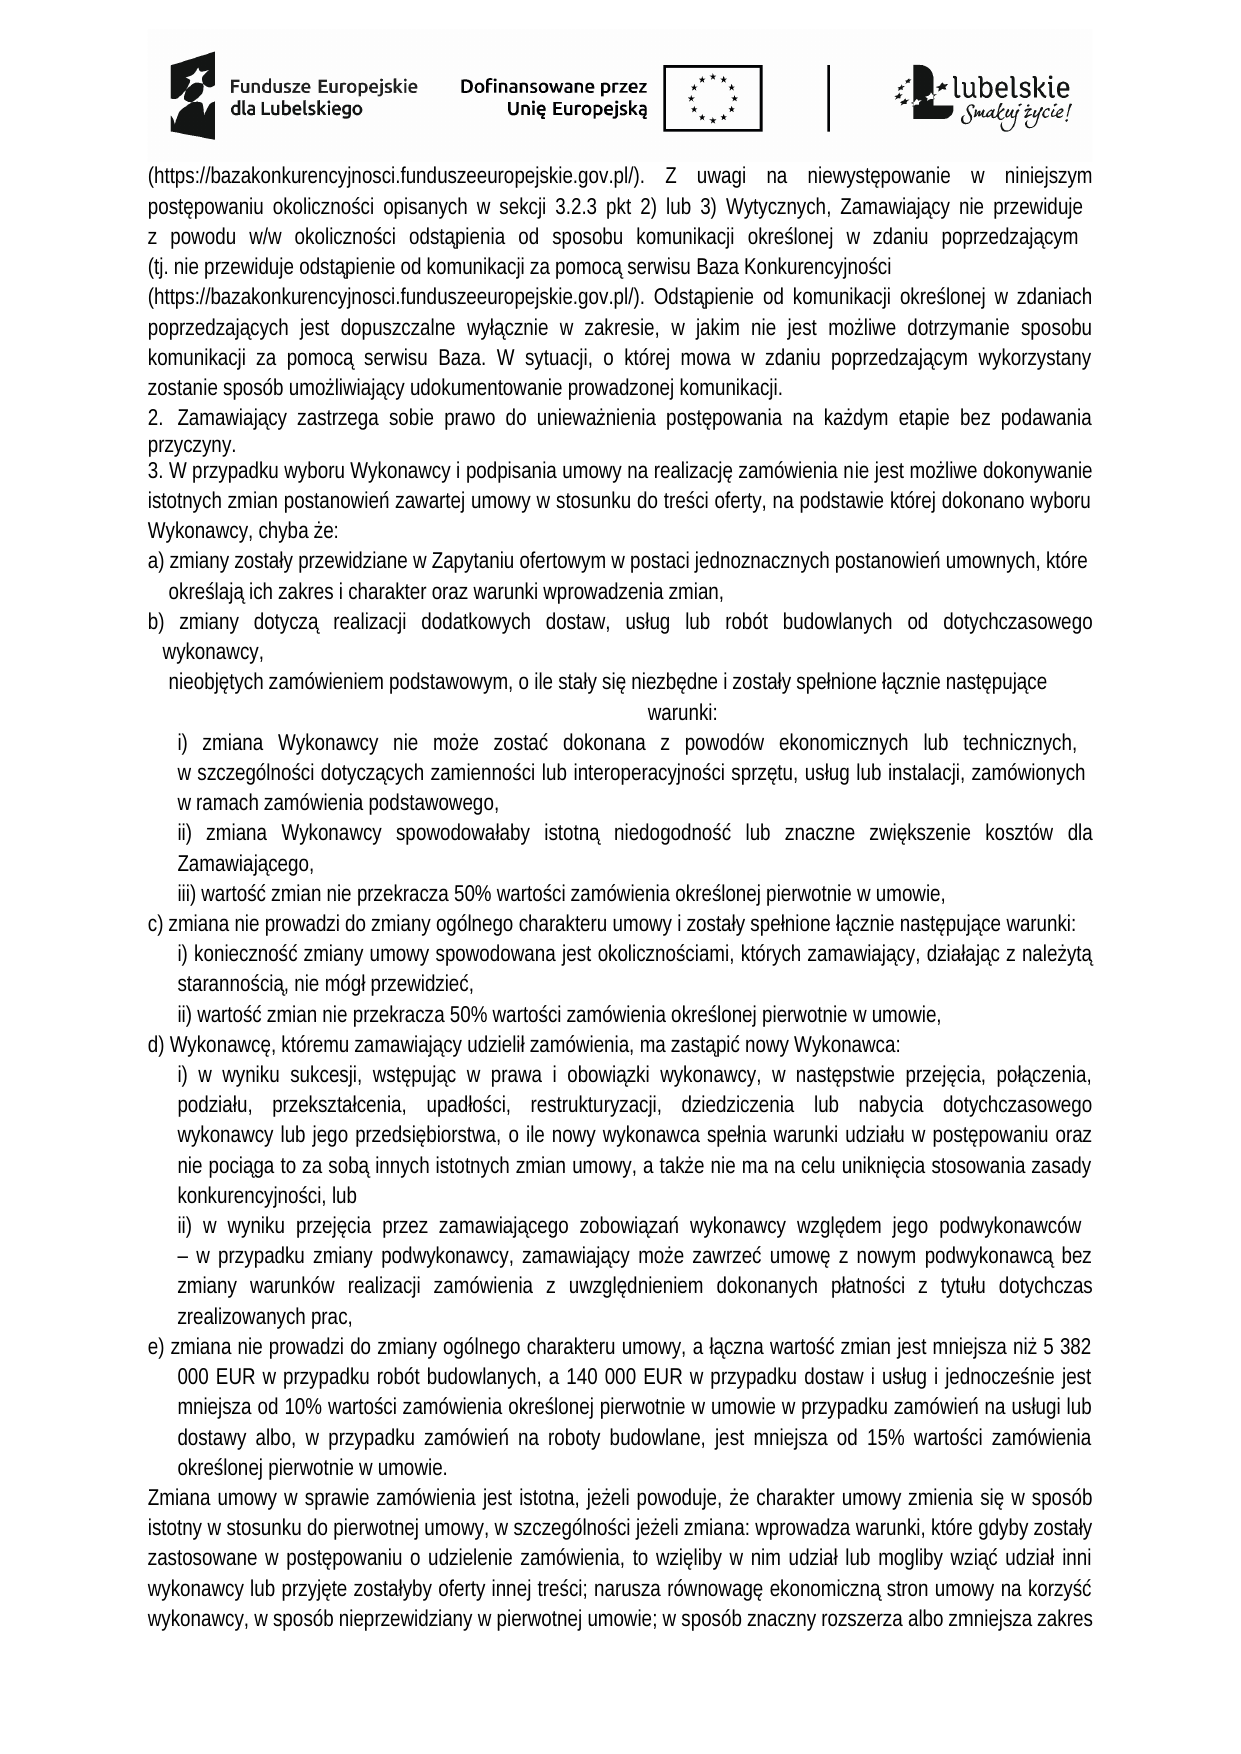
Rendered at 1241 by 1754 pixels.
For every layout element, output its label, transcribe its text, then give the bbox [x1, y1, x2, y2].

text iii) wartość zmian nie przekracza 50% wartości zamówienia określonej pierwotnie w umowie, [177, 880, 1093, 906]
text c) zmiana nie prowadzi do zmiany ogólnego charakteru umowy i zostały spełnione łącznie następujące warunki: [148, 910, 1093, 936]
text ii) w wyniku przejęcia przez zamawiającego zobowiązań wykonawcy względem jego podwykonawców – w przypadku zmiany podwykonawcy, zamawiający może zawrzeć umowę z nowym podwykonawcą bez zmiany warunków realizacji zamówienia z uwzględnieniem dokonanych płatności z tytułu dotychczas zrealizowanych prac, [177, 1212, 1093, 1329]
text i) w wyniku sukcesji, wstępując w prawa i obowiązki wykonawcy, w następstwie przejęcia, połączenia, podziału, przekształcenia, upadłości, restrukturyzacji, dziedziczenia lub nabycia dotychczasowego wykonawcy lub jego przedsiębiorstwa, o ile nowy wykonawca spełnia warunki udziału w postępowaniu oraz nie pociąga to za sobą innych istotnych zmian umowy, a także nie ma na celu uniknięcia stosowania zasady konkurencyjności, lub [177, 1061, 1093, 1208]
text ii) wartość zmian nie przekracza 50% wartości zamówienia określonej pierwotnie w umowie, [148, 1001, 1093, 1027]
text d) Wykonawcę, któremu zamawiający udzielił zamówienia, ma zastąpić nowy Wykonawca: [148, 1031, 1093, 1057]
list Zamawiający zastrzega sobie prawo do unieważnienia postępowania na każdym etapie bez podawania przyczyny. [148, 404, 1093, 457]
text nieobjętych zamówieniem podstawowym, o ile stały się niezbędne i zostały spełnione łącznie następujące [148, 668, 1093, 695]
text ii) zmiana Wykonawcy spowodowałaby istotną niedogodność lub znaczne zwiększenie kosztów dla Zamawiającego, [177, 819, 1093, 876]
text (https://bazakonkurencyjnosci.funduszeeuropejskie.gov.pl/). Z uwagi na niewystępowanie w niniejszym postępowaniu okoliczności opisanych w sekcji 3.2.3 pkt 2) lub 3) Wytycznych, Zamawiający nie przewiduje z powodu w/w okoliczności odstąpienia od sposobu komunikacji określonej w zdaniu poprzedzającym (tj. nie przewiduje odstąpienie od komunikacji za pomocą serwisu Baza Konkurencyjności [148, 162, 1093, 279]
text warunki: i) zmiana Wykonawcy nie może zostać dokonana z powodów ekonomicznych lub technicznych, w szczególności dotyczących zamienności lub interoperacyjności sprzętu, usług lub instalacji, zamówionych w ramach zamówienia podstawowego, [148, 698, 1093, 816]
text b) zmiany dotyczą realizacji dodatkowych dostaw, usług lub robót budowlanych od dotychczasowego wykonawcy, [148, 608, 1093, 664]
picture [147, 29, 1093, 162]
text 3. W przypadku wyboru Wykonawcy i podpisania umowy na realizację zamówienia nie jest możliwe dokonywanie istotnych zmian postanowień zawartej umowy w stosunku do treści oferty, na podstawie której dokonano wyboru Wykonawcy, chyba że: [148, 457, 1093, 544]
text określają ich zakres i charakter oraz warunki wprowadzenia zmian, [148, 578, 1093, 604]
text (https://bazakonkurencyjnosci.funduszeeuropejskie.gov.pl/). Odstąpienie od komunikacji określonej w zdaniach poprzedzających jest dopuszczalne wyłącznie w zakresie, w jakim nie jest możliwe dotrzymanie sposobu komunikacji za pomocą serwisu Baza. W sytuacji, o której mowa w zdaniu poprzedzającym wykorzystany zostanie sposób umożliwiający udokumentowanie prowadzonej komunikacji. [148, 283, 1093, 400]
text i) konieczność zmiany umowy spowodowana jest okolicznościami, których zamawiający, działając z należytą starannością, nie mógł przewidzieć, [177, 940, 1093, 997]
text e) zmiana nie prowadzi do zmiany ogólnego charakteru umowy, a łączna wartość zmian jest mniejsza niż 5 382 000 EUR w przypadku robót budowlanych, a 140 000 EUR w przypadku dostaw i usług i jednocześnie jest mniejsza od 10% wartości zamówienia określonej pierwotnie w umowie w przypadku zamówień na usługi lub dostawy albo, w przypadku zamówień na roboty budowlane, jest mniejsza od 15% wartości zamówienia określonej pierwotnie w umowie. [148, 1333, 1093, 1480]
text a) zmiany zostały przewidziane w Zapytaniu ofertowym w postaci jednoznacznych postanowień umownych, które [148, 547, 1093, 574]
